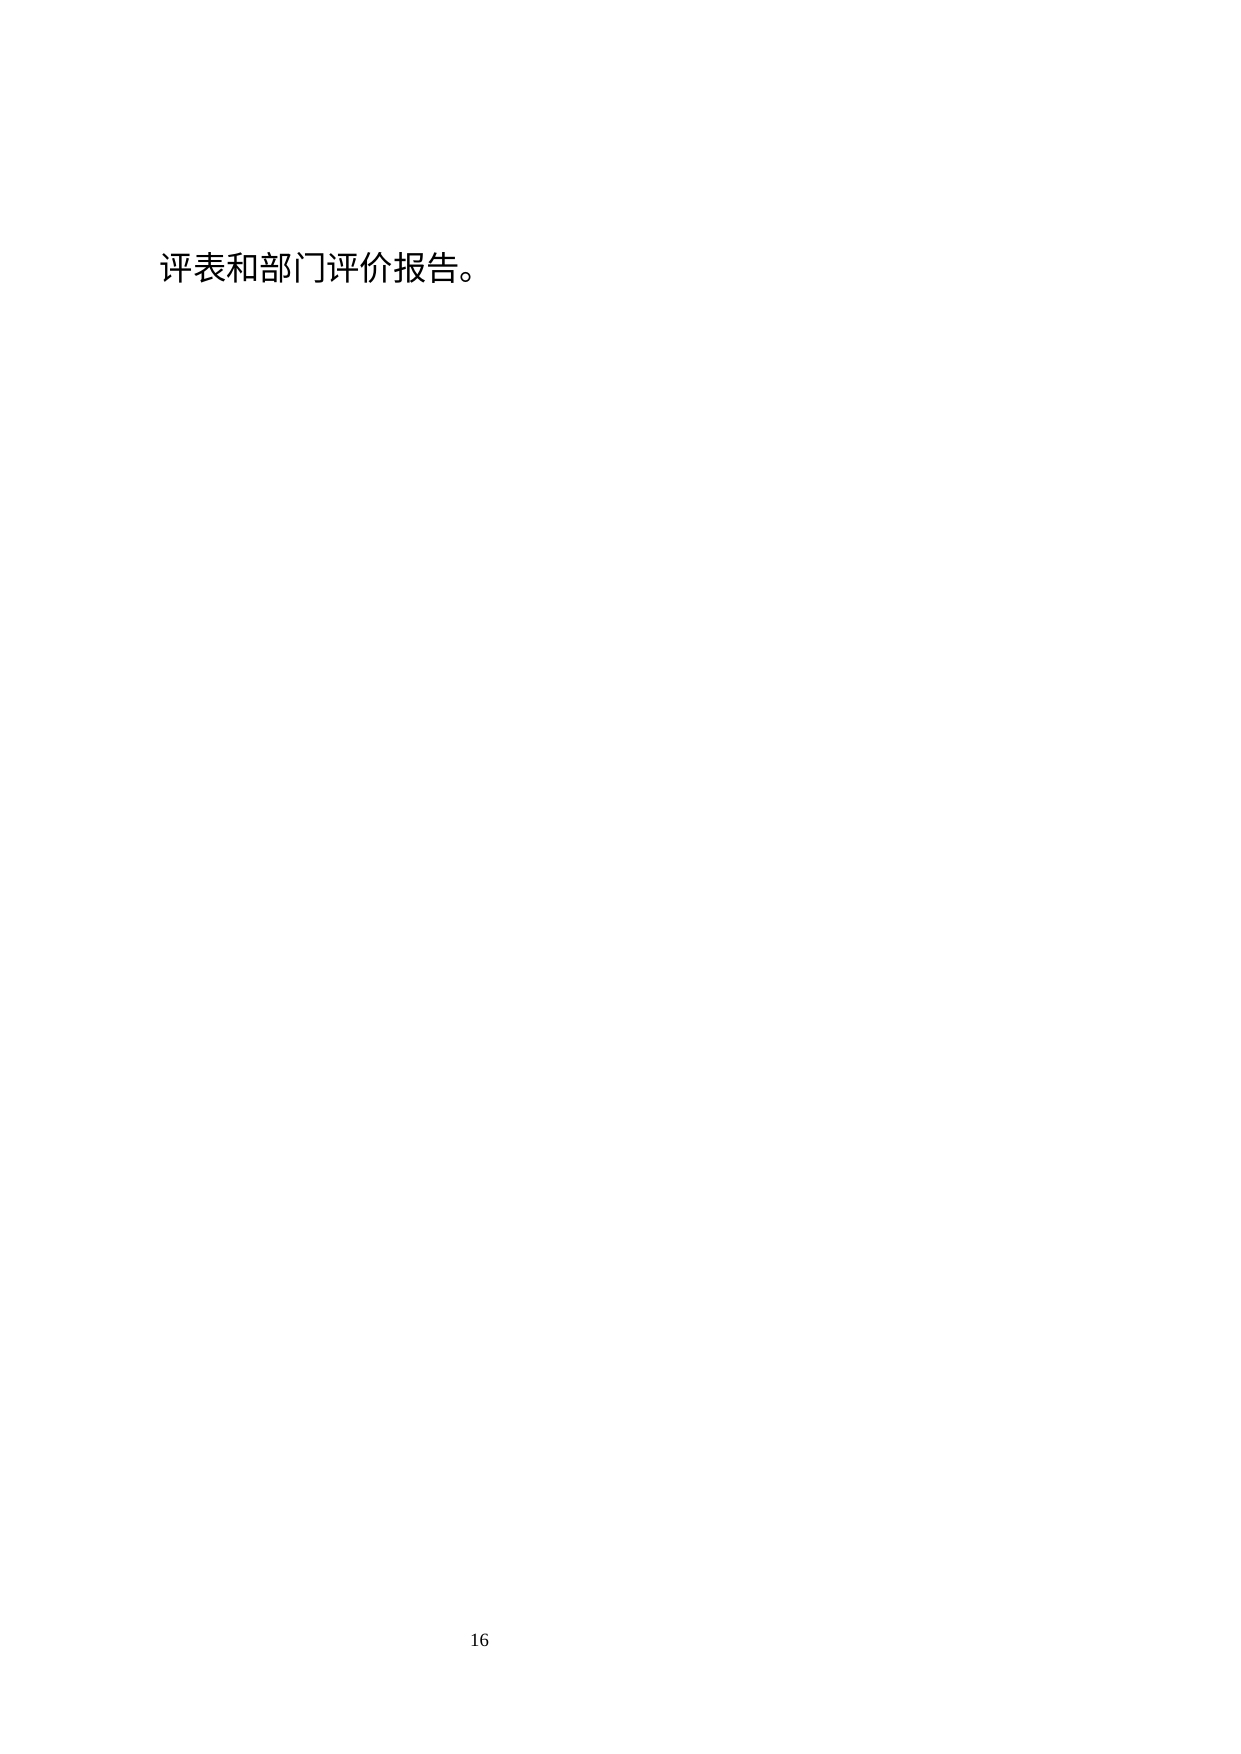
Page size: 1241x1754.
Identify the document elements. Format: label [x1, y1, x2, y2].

text [159, 233, 1081, 298]
